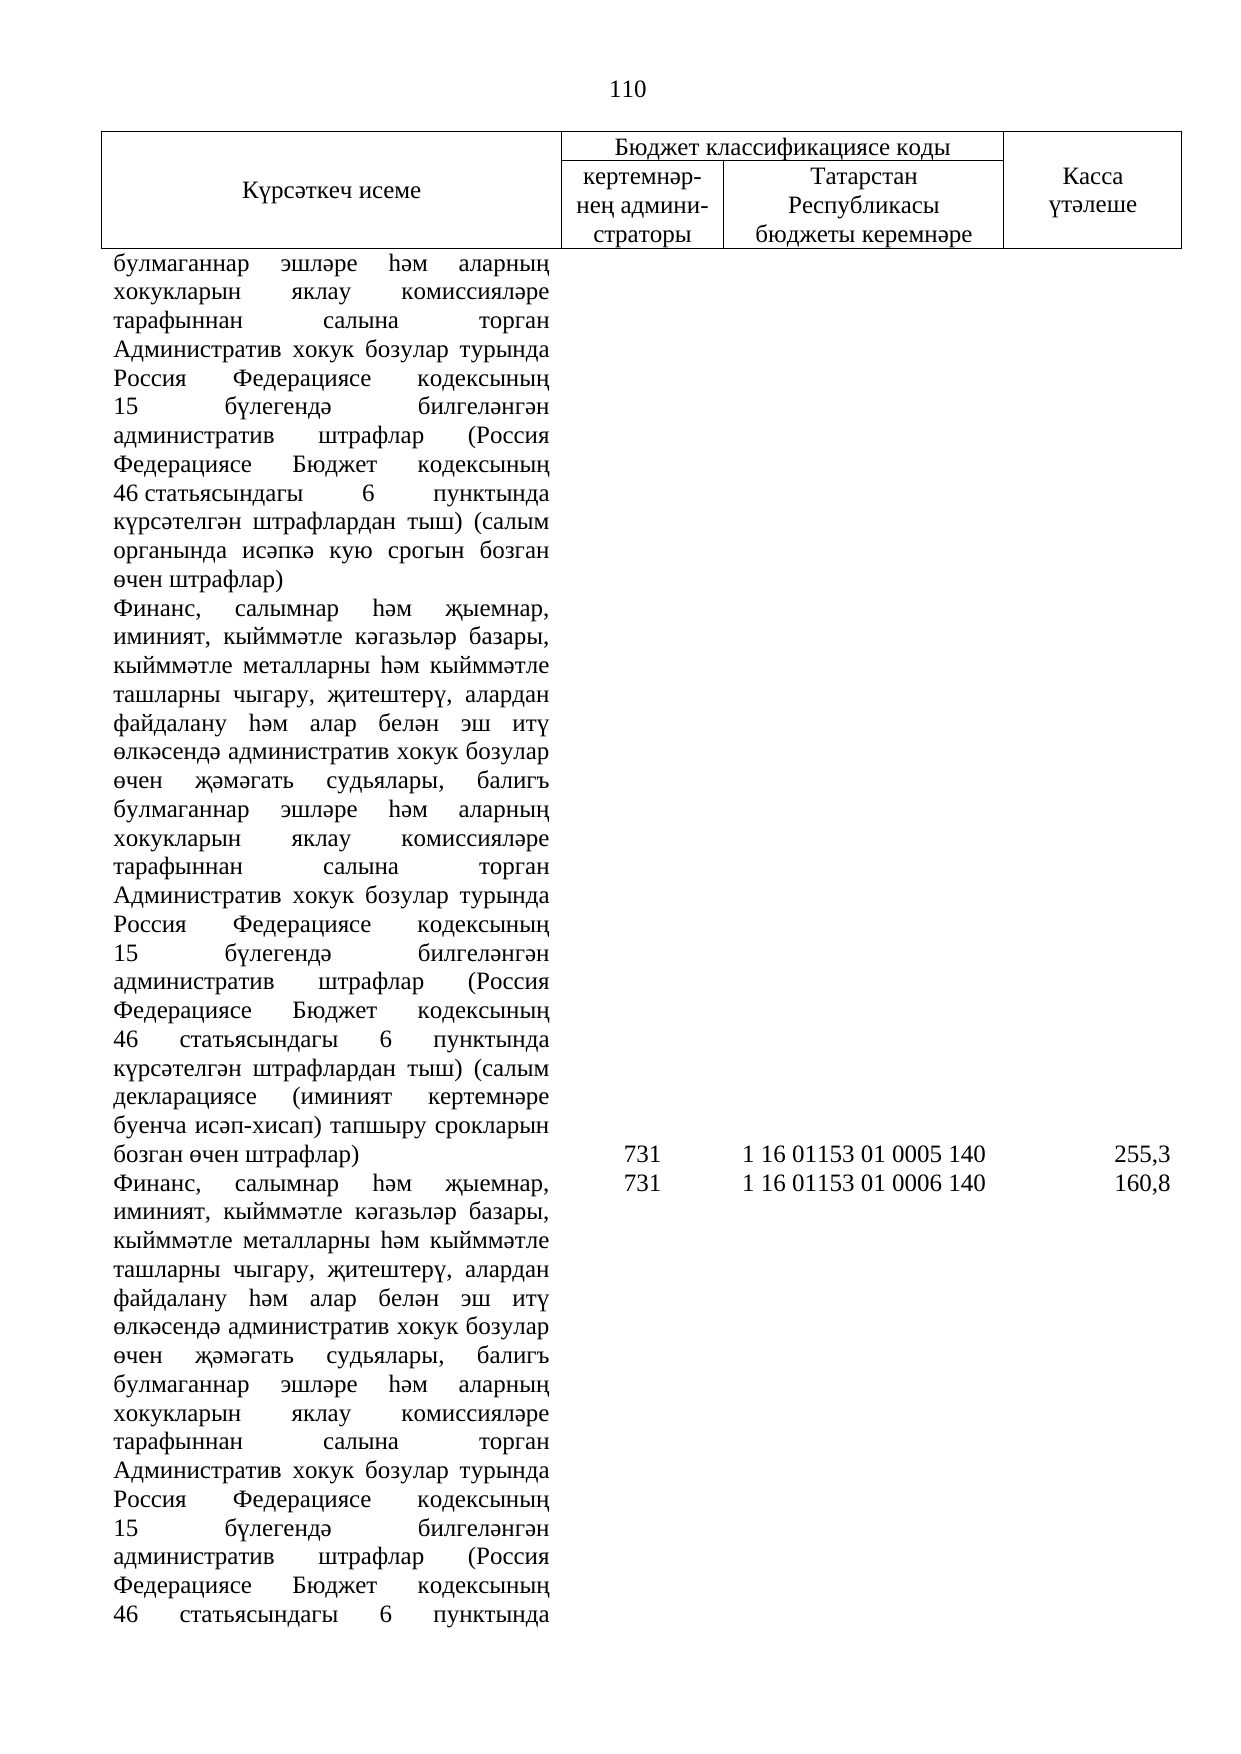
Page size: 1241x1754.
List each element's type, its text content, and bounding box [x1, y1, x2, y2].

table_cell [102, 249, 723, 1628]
table_header Күрсәткеч исеме [102, 132, 561, 248]
table_cell Татарстан Республикасы бюджеты керемнәре [724, 161, 1003, 248]
table_header Бюджет классификациясе коды [562, 132, 1003, 160]
table_header Касса үтәлеше [1004, 132, 1181, 248]
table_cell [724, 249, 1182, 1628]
table_cell кертемнәр-нең админи-страторы [562, 161, 723, 248]
